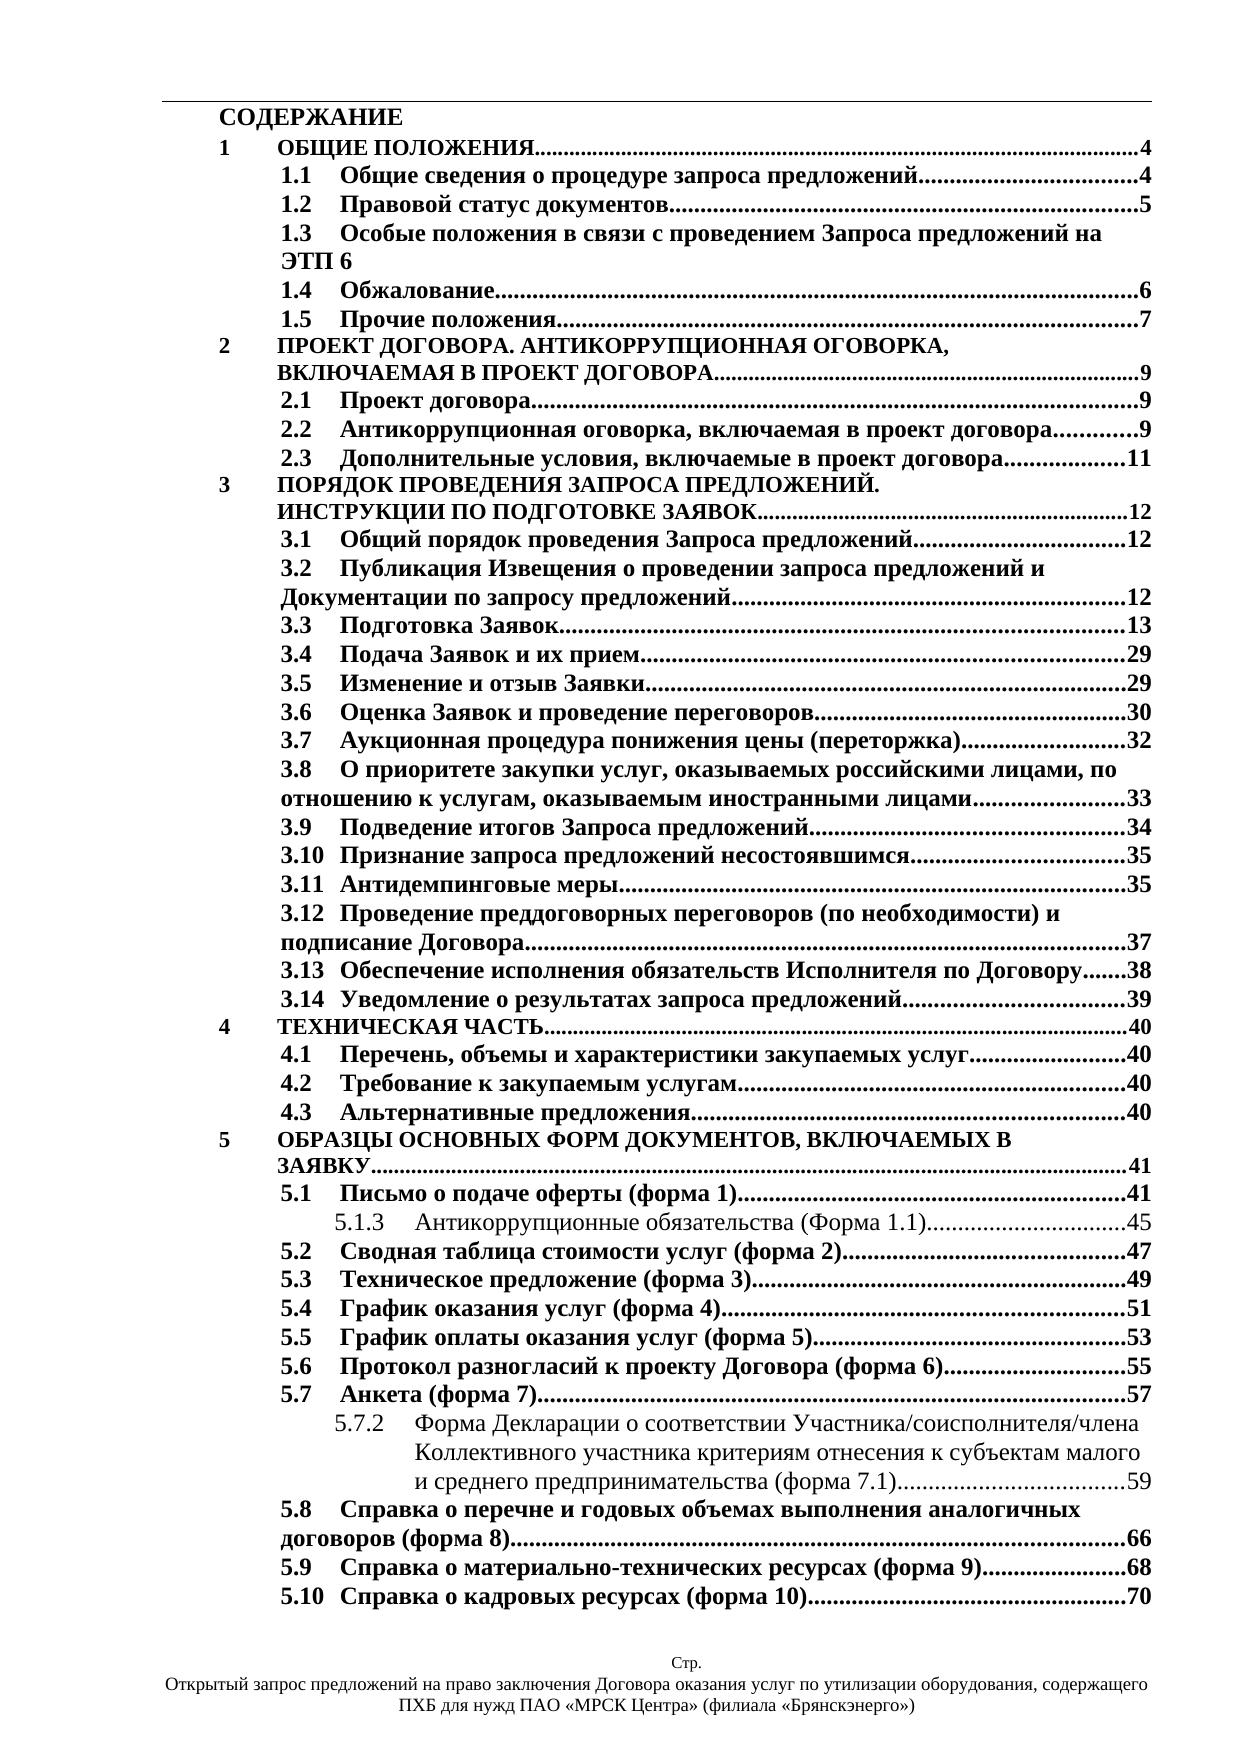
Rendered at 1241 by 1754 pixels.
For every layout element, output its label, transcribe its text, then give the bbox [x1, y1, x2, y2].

text 2 Проект Договора. Антикоррупционная оговорка, включаемая в проект договора 9 [218, 333, 1033, 385]
text 1 Общие положения 4 [218, 134, 1033, 160]
text 1.1 Общие сведения о процедуре запроса предложений 4 [280, 160, 1133, 189]
text 3.7 Аукционная процедура понижения цены (переторжка) 32 [280, 726, 1133, 754]
text 3.8 О приоритете закупки услуг, оказываемых российскими лицами, по отношению к услугам, оказываемым иностранными лицами 33 [280, 754, 1133, 812]
text 4.1 Перечень, объемы и характеристики закупаемых услуг 40 [280, 1039, 1133, 1068]
text 3.13 Обеспечение исполнения обязательств Исполнителя по Договору 38 [280, 956, 1133, 984]
text 4 Техническая часть 40 [218, 1013, 1033, 1039]
text 5.2 Сводная таблица стоимости услуг (форма 2) 47 [280, 1236, 1133, 1264]
text 5.10 Справка о кадровых ресурсах (форма 10) 70 [280, 1581, 1133, 1609]
text 5.8 Справка о перечне и годовых объемах выполнения аналогичных договоров (форма 8) 66 [280, 1494, 1133, 1552]
text 2.1 Проект договора 9 [280, 385, 1133, 414]
text 5 Образцы основных форм документов, включаемых в Заявку 41 [218, 1126, 1033, 1178]
text 3.3 Подготовка Заявок 13 [280, 611, 1133, 639]
text 5.3 Техническое предложение (форма 3) 49 [280, 1264, 1133, 1293]
text 3.14 Уведомление о результатах запроса предложений 39 [280, 984, 1133, 1013]
text СОДЕРЖАНИЕ [218, 102, 938, 131]
text 3.5 Изменение и отзыв Заявки 29 [280, 668, 1133, 697]
text 5.7.2 Форма Декларации о соответствии Участника/соисполнителя/члена Коллективного участника критериям отнесения к субъектам малого и среднего предпринимательства (форма 7.1) 59 [334, 1408, 1144, 1494]
text 2.2 Антикоррупционная оговорка, включаемая в проект договора 9 [280, 414, 1133, 443]
text 5.5 График оплаты оказания услуг (форма 5) 53 [280, 1322, 1133, 1351]
text 3.6 Оценка Заявок и проведение переговоров 30 [280, 697, 1133, 726]
text 5.7 Анкета (форма 7) 57 [280, 1379, 1133, 1408]
text 1.2 Правовой статус документов 5 [280, 189, 1133, 218]
text 3.12 Проведение преддоговорных переговоров (по необходимости) и подписание Договора 37 [280, 898, 1133, 956]
text 1.4 Обжалование 6 [280, 275, 1133, 304]
text 3.11 Антидемпинговые меры 35 [280, 869, 1133, 898]
text 3.1 Общий порядок проведения Запроса предложений 12 [280, 524, 1133, 553]
text 1.3 Особые положения в связи с проведением Запроса предложений на ЭТП 6 [280, 218, 1133, 275]
text 1.5 Прочие положения 7 [280, 304, 1133, 333]
text 3.2 Публикация Извещения о проведении запроса предложений и Документации по запросу предложений 12 [280, 553, 1133, 611]
text 4.2 Требование к закупаемым услугам 40 [280, 1068, 1133, 1097]
text 3.9 Подведение итогов Запроса предложений 34 [280, 812, 1133, 841]
text 5.9 Справка о материально-технических ресурсах (форма 9) 68 [280, 1552, 1133, 1581]
text 5.4 График оказания услуг (форма 4) 51 [280, 1293, 1133, 1322]
text 4.3 Альтернативные предложения 40 [280, 1097, 1133, 1126]
text 5.1 Письмо о подаче оферты (форма 1) 41 [280, 1178, 1133, 1207]
text 2.3 Дополнительные условия, включаемые в проект договора 11 [280, 443, 1133, 472]
text 5.6 Протокол разногласий к проекту Договора (форма 6) 55 [280, 1351, 1133, 1379]
text 5.1.3 Антикоррупционные обязательства (Форма 1.1). 45 [334, 1207, 1144, 1236]
text 3.4 Подача Заявок и их прием 29 [280, 639, 1133, 668]
text 3.10 Признание запроса предложений несостоявшимся 35 [280, 841, 1133, 869]
text 3 Порядок проведения Запроса предложений. Инструкции по подготовке Заявок 12 [218, 472, 1033, 524]
